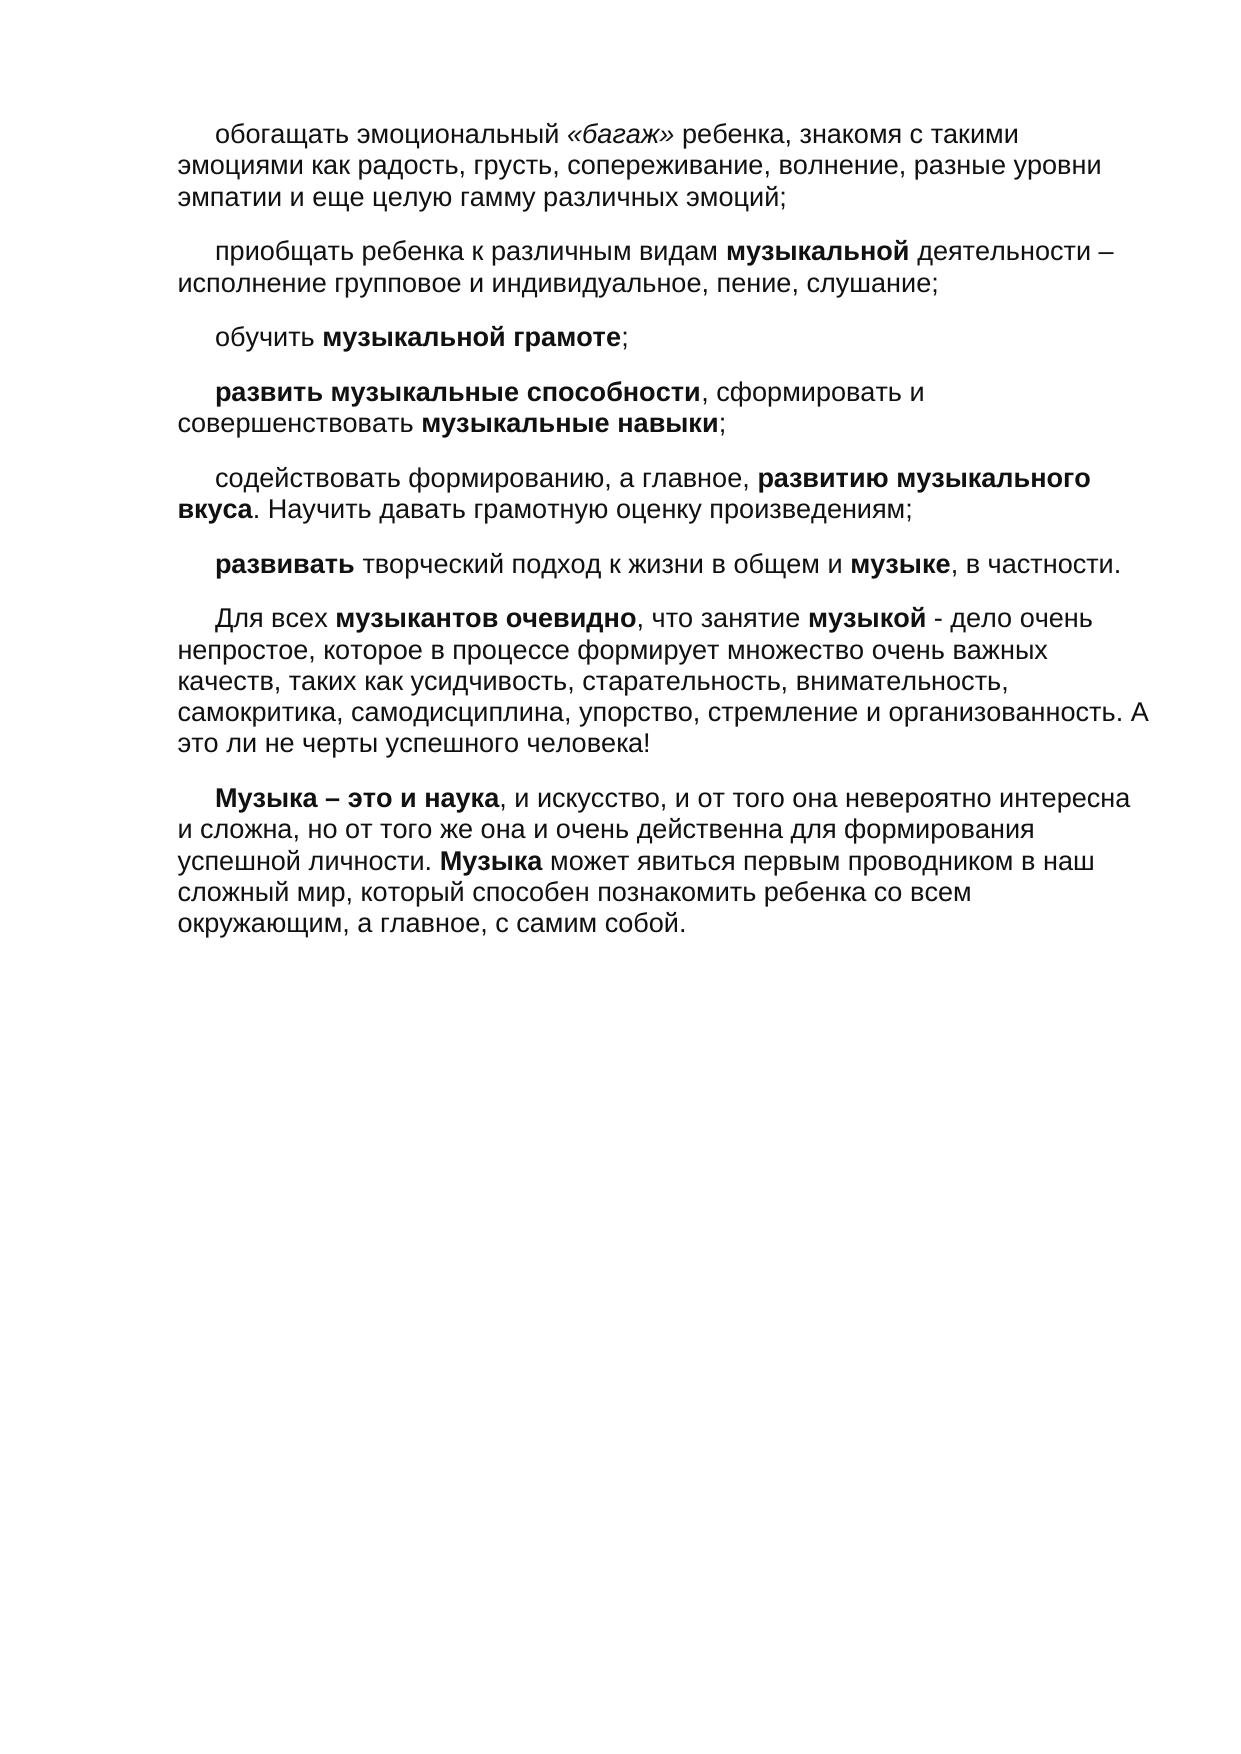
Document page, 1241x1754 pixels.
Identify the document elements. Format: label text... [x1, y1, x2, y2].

text развить музыкальные способности, сформировать и совершенствовать музыкальные навыки; [177, 376, 1152, 438]
text Музыка – это и наука, и искусство, и от того она невероятно интересна и сложна, но от того же она и очень действенна для формирования успешной личности. Музыка может явиться первым проводником в наш сложный мир, который способен познакомить ребенка со всем окружающим, а главное, с самим собой. [177, 782, 1152, 938]
text обучить музыкальной грамоте; [177, 321, 1152, 352]
text обогащать эмоциональный «багаж» ребенка, знакомя с такими эмоциями как радость, грусть, сопереживание, волнение, разные уровни эмпатии и еще целую гамму различных эмоций; [177, 118, 1152, 212]
text содействовать формированию, а главное, развитию музыкального вкуса. Научить давать грамотную оценку произведениям; [177, 462, 1152, 524]
text развивать творческий подход к жизни в общем и музыке, в частности. [177, 548, 1152, 579]
text Для всех музыкантов очевидно, что занятие музыкой - дело очень непростое, которое в процессе формирует множество очень важных качеств, таких как усидчивость, старательность, внимательность, самокритика, самодисциплина, упорство, стремление и организованность. А это ли не черты успешного человека! [177, 602, 1152, 759]
text приобщать ребенка к различным видам музыкальной деятельности – исполнение групповое и индивидуальное, пение, слушание; [177, 235, 1152, 298]
